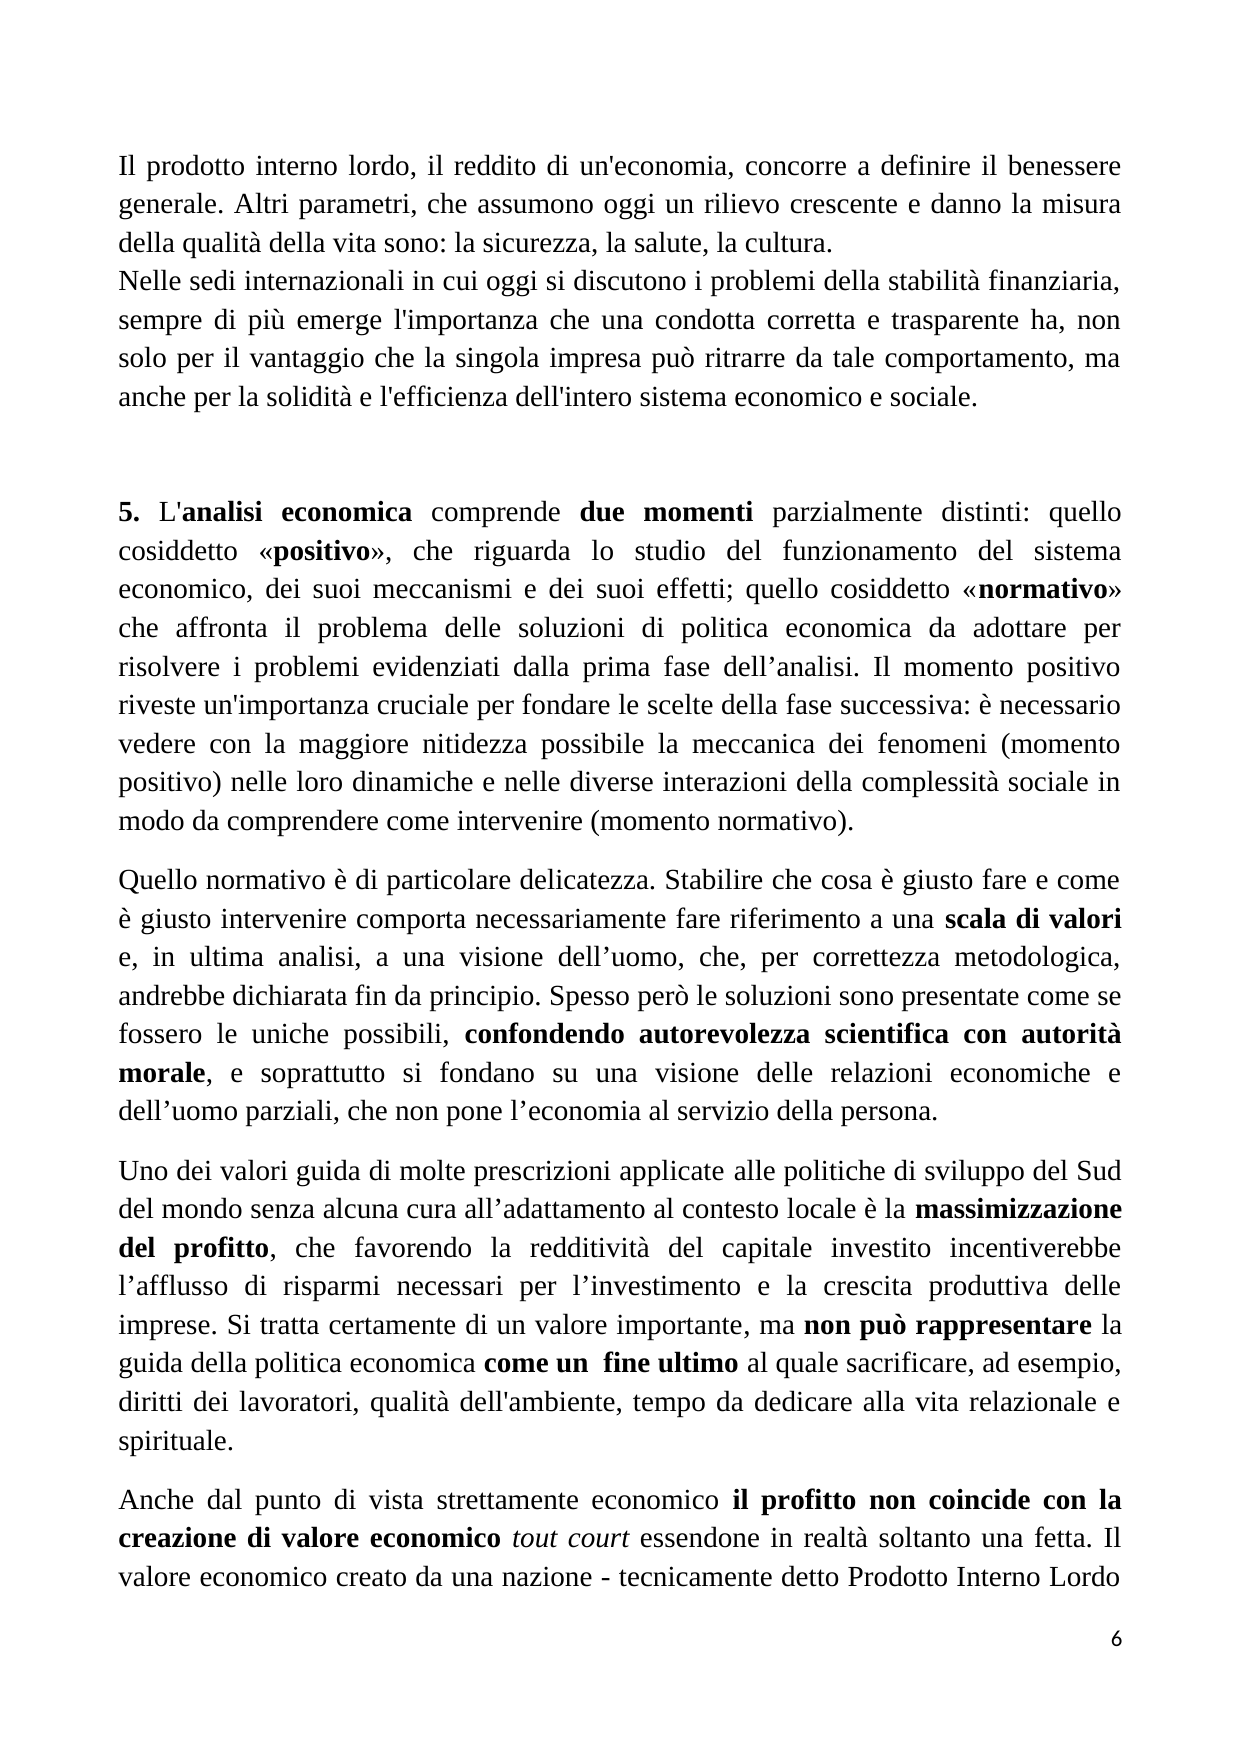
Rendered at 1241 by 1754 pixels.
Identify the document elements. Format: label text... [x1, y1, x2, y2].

text Uno dei valori guida di molte prescrizioni applicate alle politiche di sviluppo del Sud del mondo senza alcuna cura all’adattamento al contesto locale è la massimizzazione del profitto, che favorendo la redditività del capitale investito incentiverebbe l’afflusso di risparmi necessari per l’investimento e la crescita produttiva delle imprese. Si tratta certamente di un valore importante, ma non può rappresentare la guida della politica economica come un fine ultimo al quale sacrificare, ad esempio, diritti dei lavoratori, qualità dell'ambiente, tempo da dedicare alla vita relazionale e spirituale. [118, 1153, 1122, 1456]
text Nelle sedi internazionali in cui oggi si discutono i problemi della stabilità finanziaria, sempre di più emerge l'importanza che una condotta corretta e trasparente ha, non solo per il vantaggio che la singola impresa può ritrarre da tale comportamento, ma anche per la solidità e l'efficienza dell'intero sistema economico e sociale. [118, 263, 1122, 412]
text 5. L'analisi economica comprende due momenti parzialmente distinti: quello cosiddetto «positivo», che riguarda lo studio del funzionamento del sistema economico, dei suoi meccanismi e dei suoi effetti; quello cosiddetto «normativo» che affronta il problema delle soluzioni di politica economica da adottare per risolvere i problemi evidenziati dalla prima fase dell’analisi. Il momento positivo riveste un'importanza cruciale per fondare le scelte della fase successiva: è necessario vedere con la maggiore nitidezza possibile la meccanica dei fenomeni (momento positivo) nelle loro dinamiche e nelle diverse interazioni della complessità sociale in modo da comprendere come intervenire (momento normativo). [118, 494, 1122, 836]
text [118, 1482, 1122, 1593]
text Il prodotto interno lordo, il reddito di un'economia, concorre a definire il benessere generale. Altri parametri, che assumono oggi un rilievo crescente e danno la misura della qualità della vita sono: la sicurezza, la salute, la cultura. [118, 148, 1122, 258]
text Quello normativo è di particolare delicatezza. Stabilire che cosa è giusto fare e come è giusto intervenire comporta necessariamente fare riferimento a una scala di valori e, in ultima analisi, a una visione dell’uomo, che, per correttezza metodologica, andrebbe dichiarata fin da principio. Spesso però le soluzioni sono presentate come se fossero le uniche possibili, confondendo autorevolezza scientifica con autorità morale, e soprattutto si fondano su una visione delle relazioni economiche e dell’uomo parziali, che non pone l’economia al servizio della persona. [118, 862, 1122, 1127]
